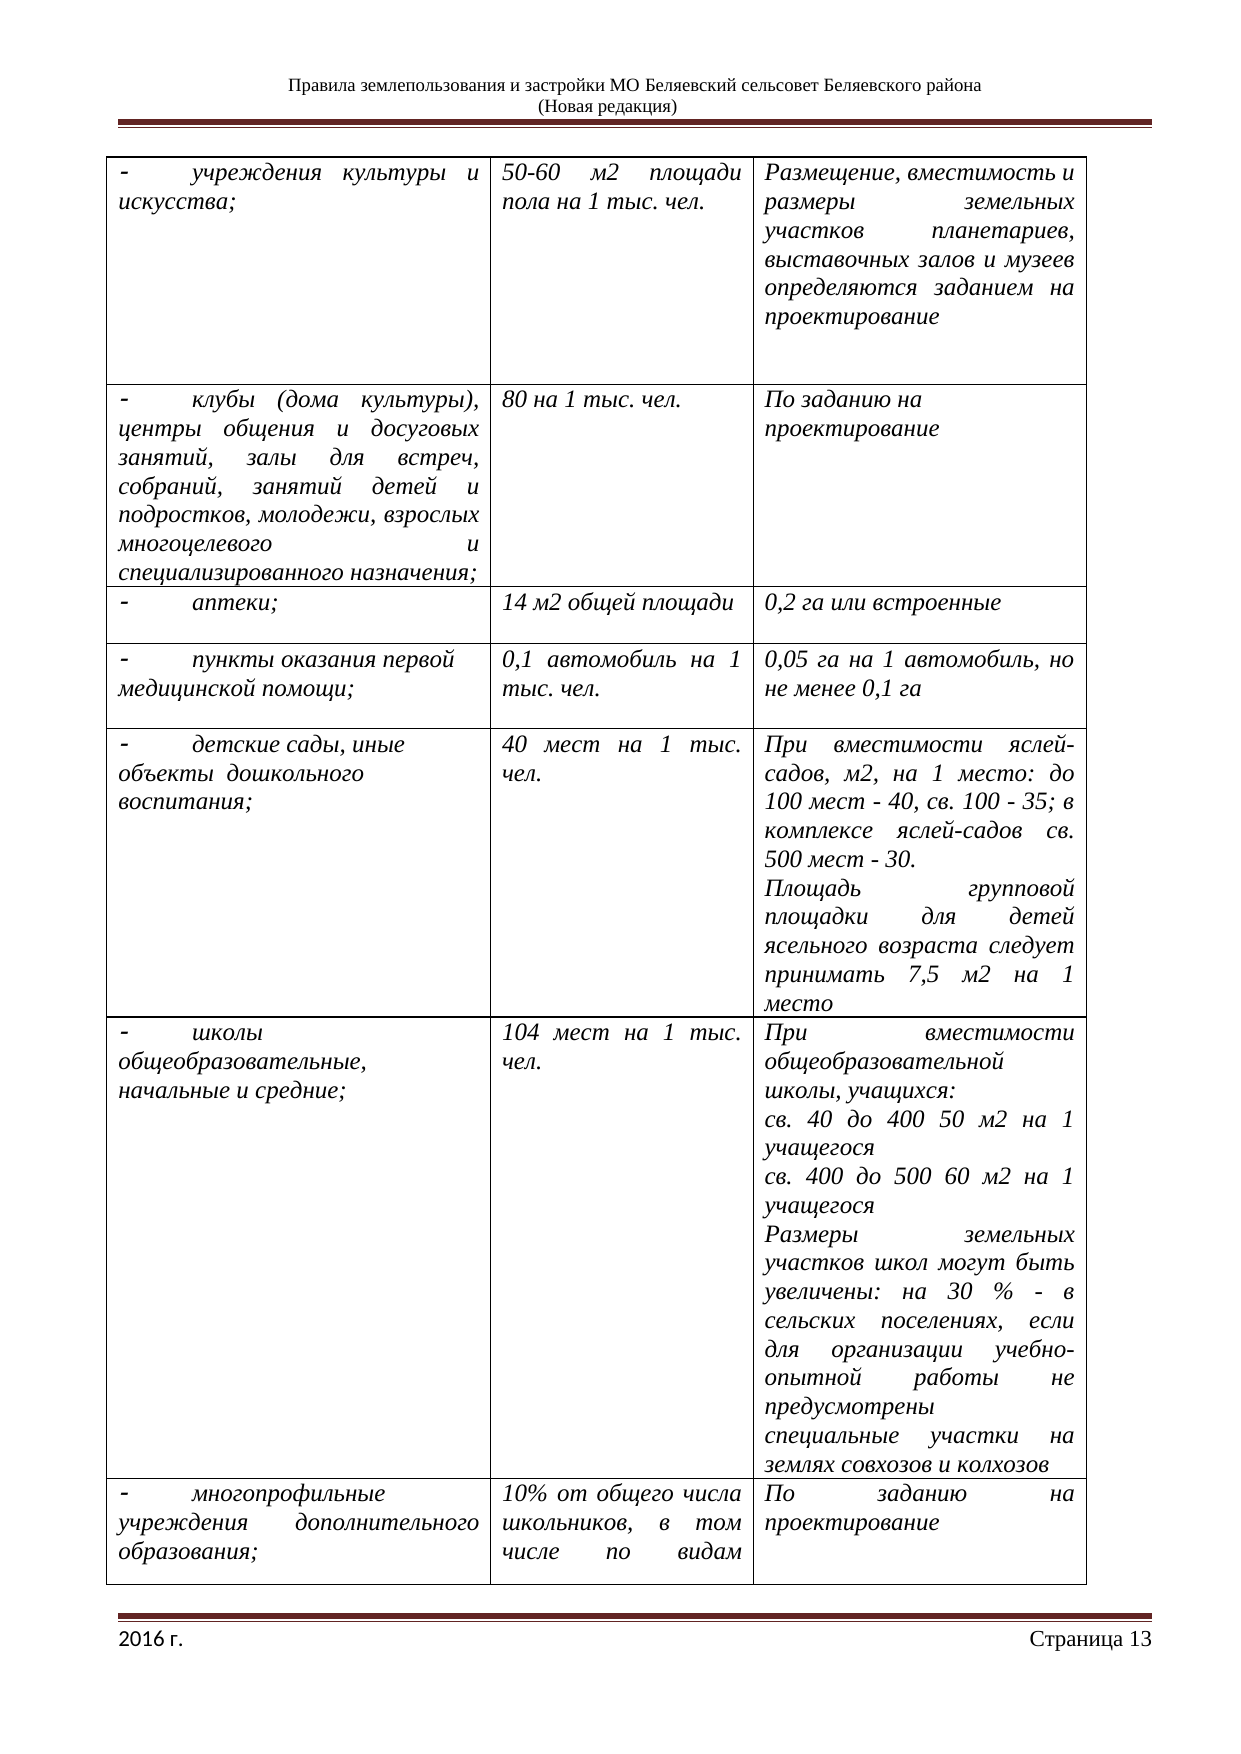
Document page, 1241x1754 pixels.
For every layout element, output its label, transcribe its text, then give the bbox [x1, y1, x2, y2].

table_cell 104 мест на 1 тыс. чел. [491, 1018, 753, 1477]
table_cell 40 мест на 1 тыс. чел. [491, 729, 753, 1016]
table_cell По заданию на проектирование [754, 385, 1086, 586]
table_cell клубы (дома культуры), центры общения и досуговых занятий, залы для встреч, собраний, занятий детей и подростков, молодежи, взрослых многоцелевого и специализированного назначения; [107, 385, 490, 586]
table_cell школы общеобразовательные, начальные и средние; [107, 1018, 490, 1477]
table_cell 0,05 га на 1 автомобиль, но не менее 0,1 га [754, 644, 1086, 728]
table_cell пункты оказания первой медицинской помощи; [107, 644, 490, 728]
table_cell 0,2 га или встроенные [754, 587, 1086, 643]
table_cell учреждения культуры и искусства; [107, 158, 490, 383]
table_cell аптеки; [107, 587, 490, 643]
table_cell 50-60 м2 площади пола на 1 тыс. чел. [491, 158, 753, 383]
table_cell 0,1 автомобиль на 1 тыс. чел. [491, 644, 753, 728]
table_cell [107, 1479, 490, 1583]
table_cell При вместимости яслей-садов, м2, на 1 место: до 100 мест - 40, св. 100 - 35; в комплексе яслей-садов св. 500 мест - 30. Площадь групповой площадки для детей ясельного возраста следует принимать 7,5 м2 на 1 место [754, 729, 1086, 1016]
table_cell При вместимости общеобразовательной школы, учащихся: св. 40 до 400 50 м2 на 1 учащегося св. 400 до 500 60 м2 на 1 учащегося Размеры земельных участков школ могут быть увеличены: на 30 % - в сельских поселениях, если для организации учебно-опытной работы не предусмотрены специальные участки на землях совхозов и колхозов [754, 1018, 1086, 1477]
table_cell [754, 1479, 1086, 1583]
table_cell 80 на 1 тыс. чел. [491, 385, 753, 586]
table_cell 14 м2 общей площади [491, 587, 753, 643]
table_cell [491, 1479, 753, 1583]
table_cell Размещение, вместимость и размеры земельных участков планетариев, выставочных залов и музеев определяются заданием на проектирование [754, 158, 1086, 383]
table_cell детские сады, иные объекты дошкольного воспитания; [107, 729, 490, 1016]
